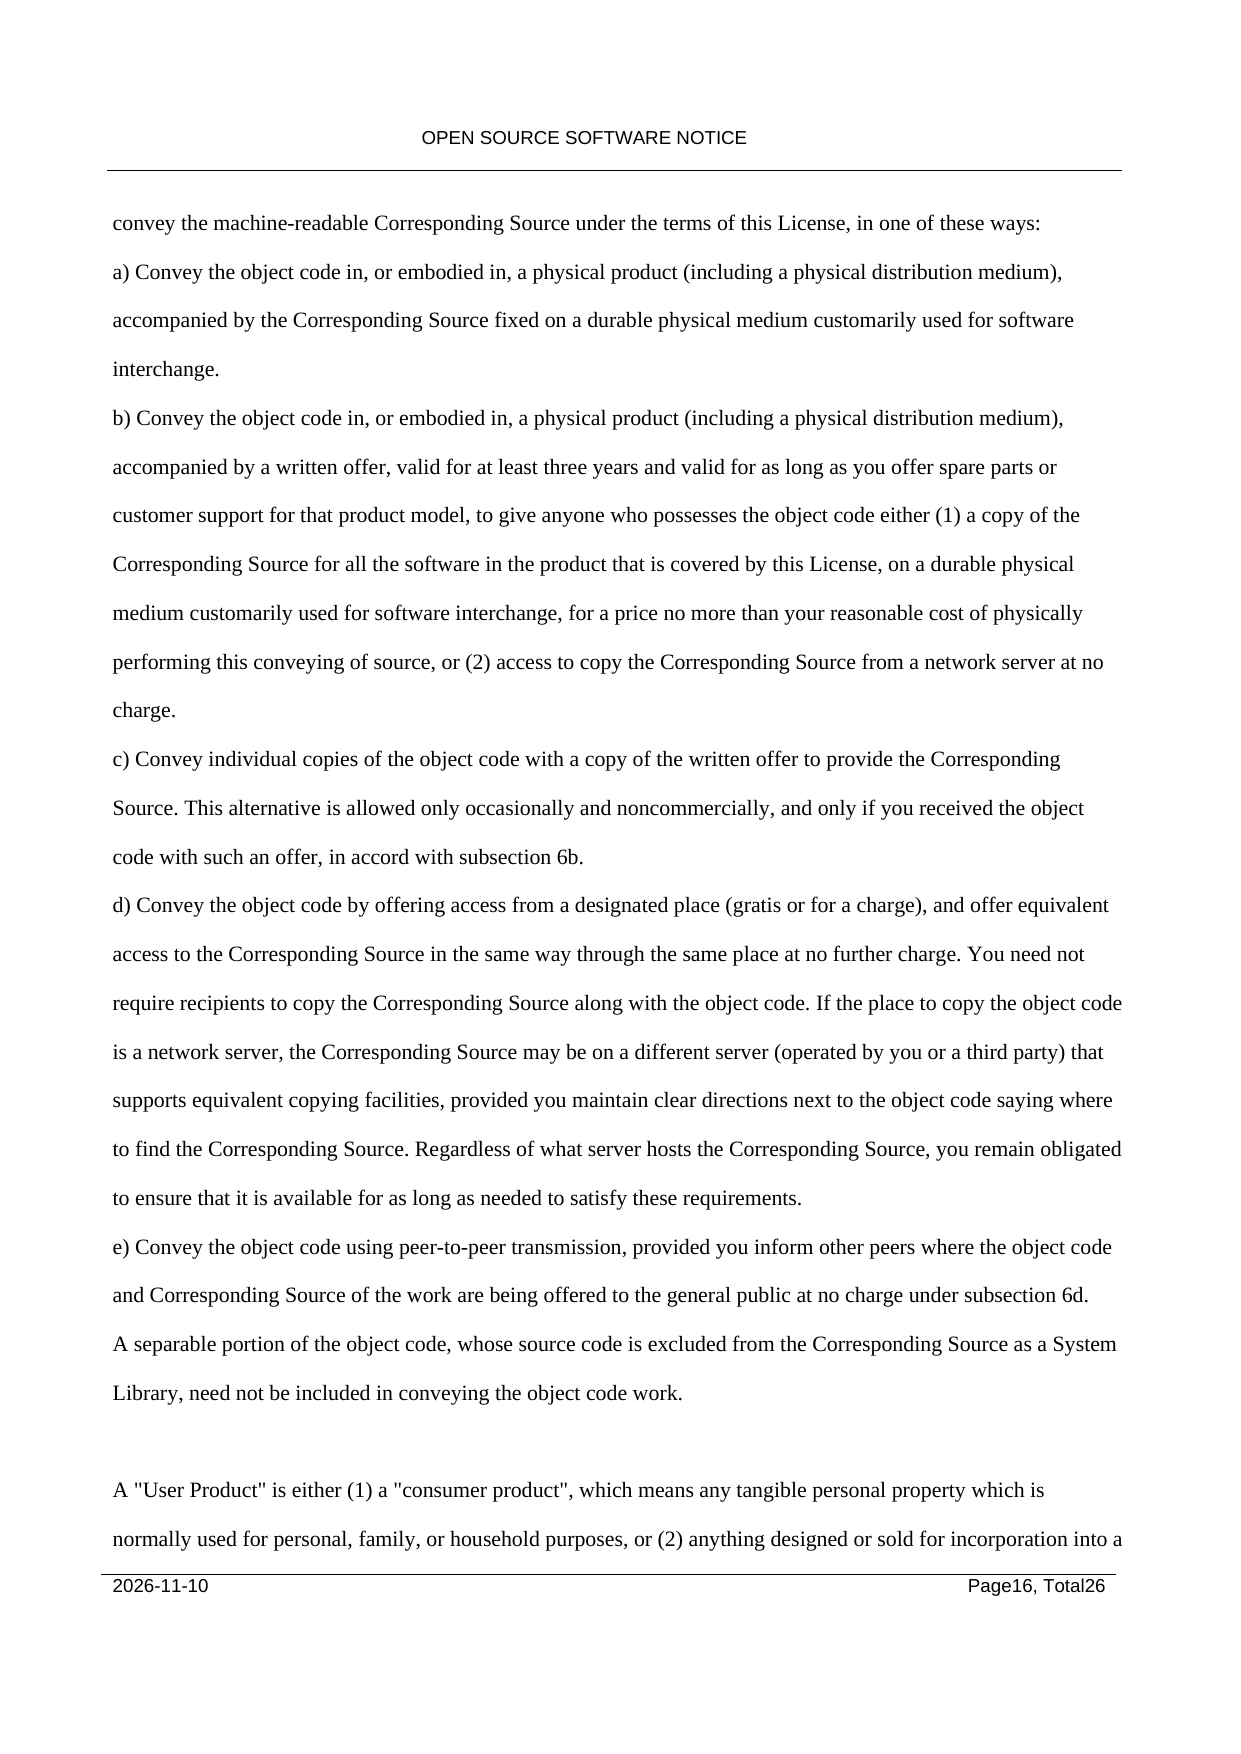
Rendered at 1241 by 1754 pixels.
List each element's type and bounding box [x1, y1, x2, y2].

text [112, 206, 1128, 1555]
